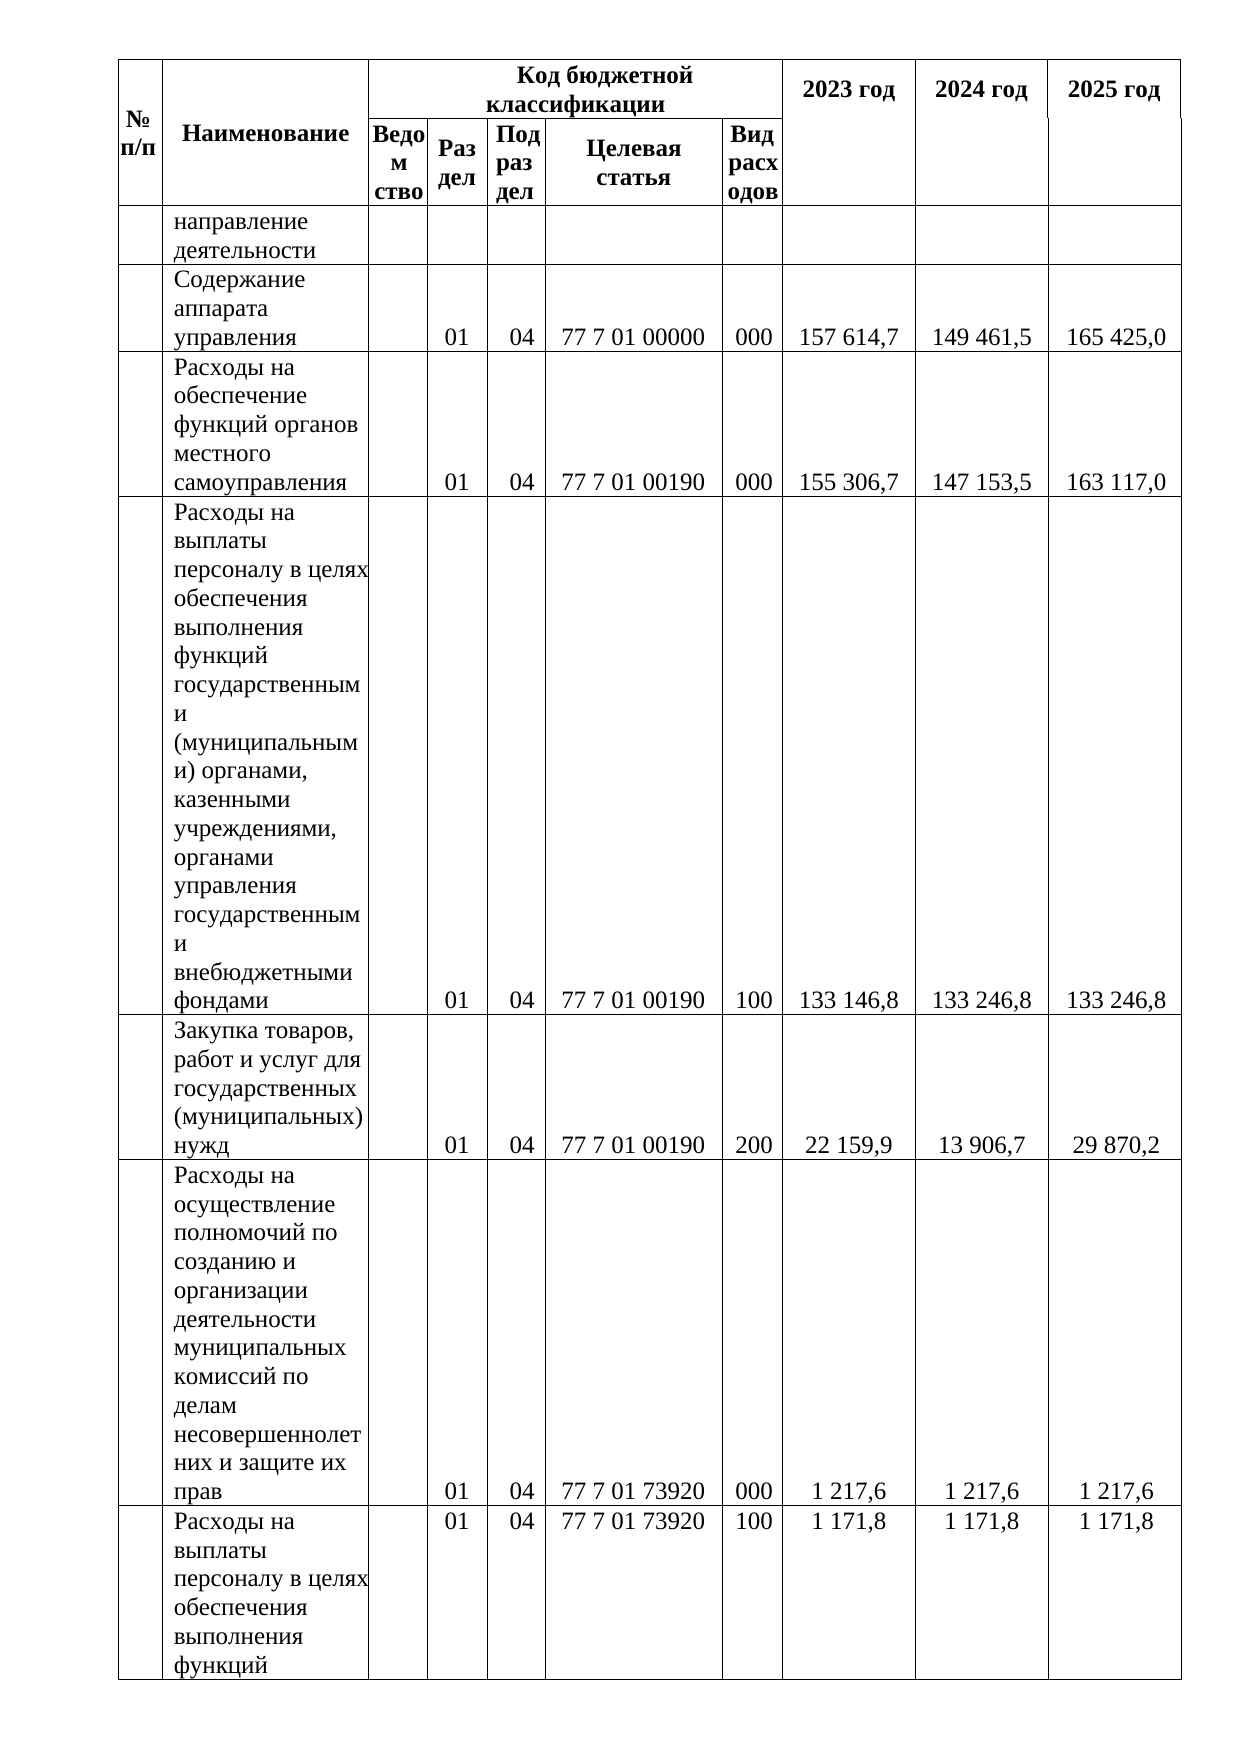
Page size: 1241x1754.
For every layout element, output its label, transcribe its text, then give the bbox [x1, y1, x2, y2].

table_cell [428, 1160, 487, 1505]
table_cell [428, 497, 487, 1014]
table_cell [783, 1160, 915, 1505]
table_cell Под раз дел [488, 119, 545, 205]
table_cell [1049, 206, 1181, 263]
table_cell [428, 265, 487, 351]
table_cell [783, 118, 915, 205]
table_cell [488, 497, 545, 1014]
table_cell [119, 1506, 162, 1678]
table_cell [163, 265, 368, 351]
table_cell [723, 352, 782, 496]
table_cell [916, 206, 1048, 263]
table_header 2023 год [783, 60, 915, 118]
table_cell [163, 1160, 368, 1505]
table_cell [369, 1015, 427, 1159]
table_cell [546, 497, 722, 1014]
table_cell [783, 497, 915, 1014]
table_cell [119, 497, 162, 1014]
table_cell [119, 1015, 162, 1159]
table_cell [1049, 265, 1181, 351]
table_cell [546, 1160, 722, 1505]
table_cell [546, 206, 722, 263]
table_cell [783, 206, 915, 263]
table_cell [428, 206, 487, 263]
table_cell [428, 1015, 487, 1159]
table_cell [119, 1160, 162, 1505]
table_cell Целевая статья [546, 119, 722, 205]
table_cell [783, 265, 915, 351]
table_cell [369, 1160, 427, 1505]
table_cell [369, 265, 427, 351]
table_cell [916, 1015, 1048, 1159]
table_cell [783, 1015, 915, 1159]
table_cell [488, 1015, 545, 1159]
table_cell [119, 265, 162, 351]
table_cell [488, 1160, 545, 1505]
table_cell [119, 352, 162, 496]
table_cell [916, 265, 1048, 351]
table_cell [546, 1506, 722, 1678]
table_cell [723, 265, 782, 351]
table_header № п/п [119, 60, 162, 205]
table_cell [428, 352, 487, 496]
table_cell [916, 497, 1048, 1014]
table_cell Вид расходов [723, 119, 782, 205]
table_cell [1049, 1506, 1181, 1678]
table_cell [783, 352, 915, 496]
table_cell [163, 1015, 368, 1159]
table_header 2024 год [916, 60, 1047, 118]
table_header Код бюджетной классификации [369, 60, 782, 118]
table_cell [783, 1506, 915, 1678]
table_header Наименование [163, 60, 368, 205]
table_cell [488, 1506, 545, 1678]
table_header 2025 год [1048, 60, 1180, 118]
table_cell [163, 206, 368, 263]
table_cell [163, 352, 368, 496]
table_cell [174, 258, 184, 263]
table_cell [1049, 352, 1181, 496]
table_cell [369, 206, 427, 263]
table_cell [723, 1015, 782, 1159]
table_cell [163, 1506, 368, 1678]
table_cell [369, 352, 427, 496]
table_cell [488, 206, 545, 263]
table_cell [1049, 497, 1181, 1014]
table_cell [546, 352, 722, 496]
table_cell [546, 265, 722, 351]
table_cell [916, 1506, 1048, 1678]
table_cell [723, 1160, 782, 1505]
table_cell [1049, 118, 1181, 205]
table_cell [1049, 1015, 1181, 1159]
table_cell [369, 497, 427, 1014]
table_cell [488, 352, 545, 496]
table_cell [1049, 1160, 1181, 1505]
table_cell Раз дел [428, 119, 487, 205]
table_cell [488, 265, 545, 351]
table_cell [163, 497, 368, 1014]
table_cell Ведом ство [369, 119, 427, 205]
table_cell [916, 118, 1048, 205]
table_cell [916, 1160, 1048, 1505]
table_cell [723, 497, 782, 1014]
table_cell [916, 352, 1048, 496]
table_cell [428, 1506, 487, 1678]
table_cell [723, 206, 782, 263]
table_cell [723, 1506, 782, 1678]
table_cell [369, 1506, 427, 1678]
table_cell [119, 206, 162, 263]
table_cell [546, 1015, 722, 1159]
